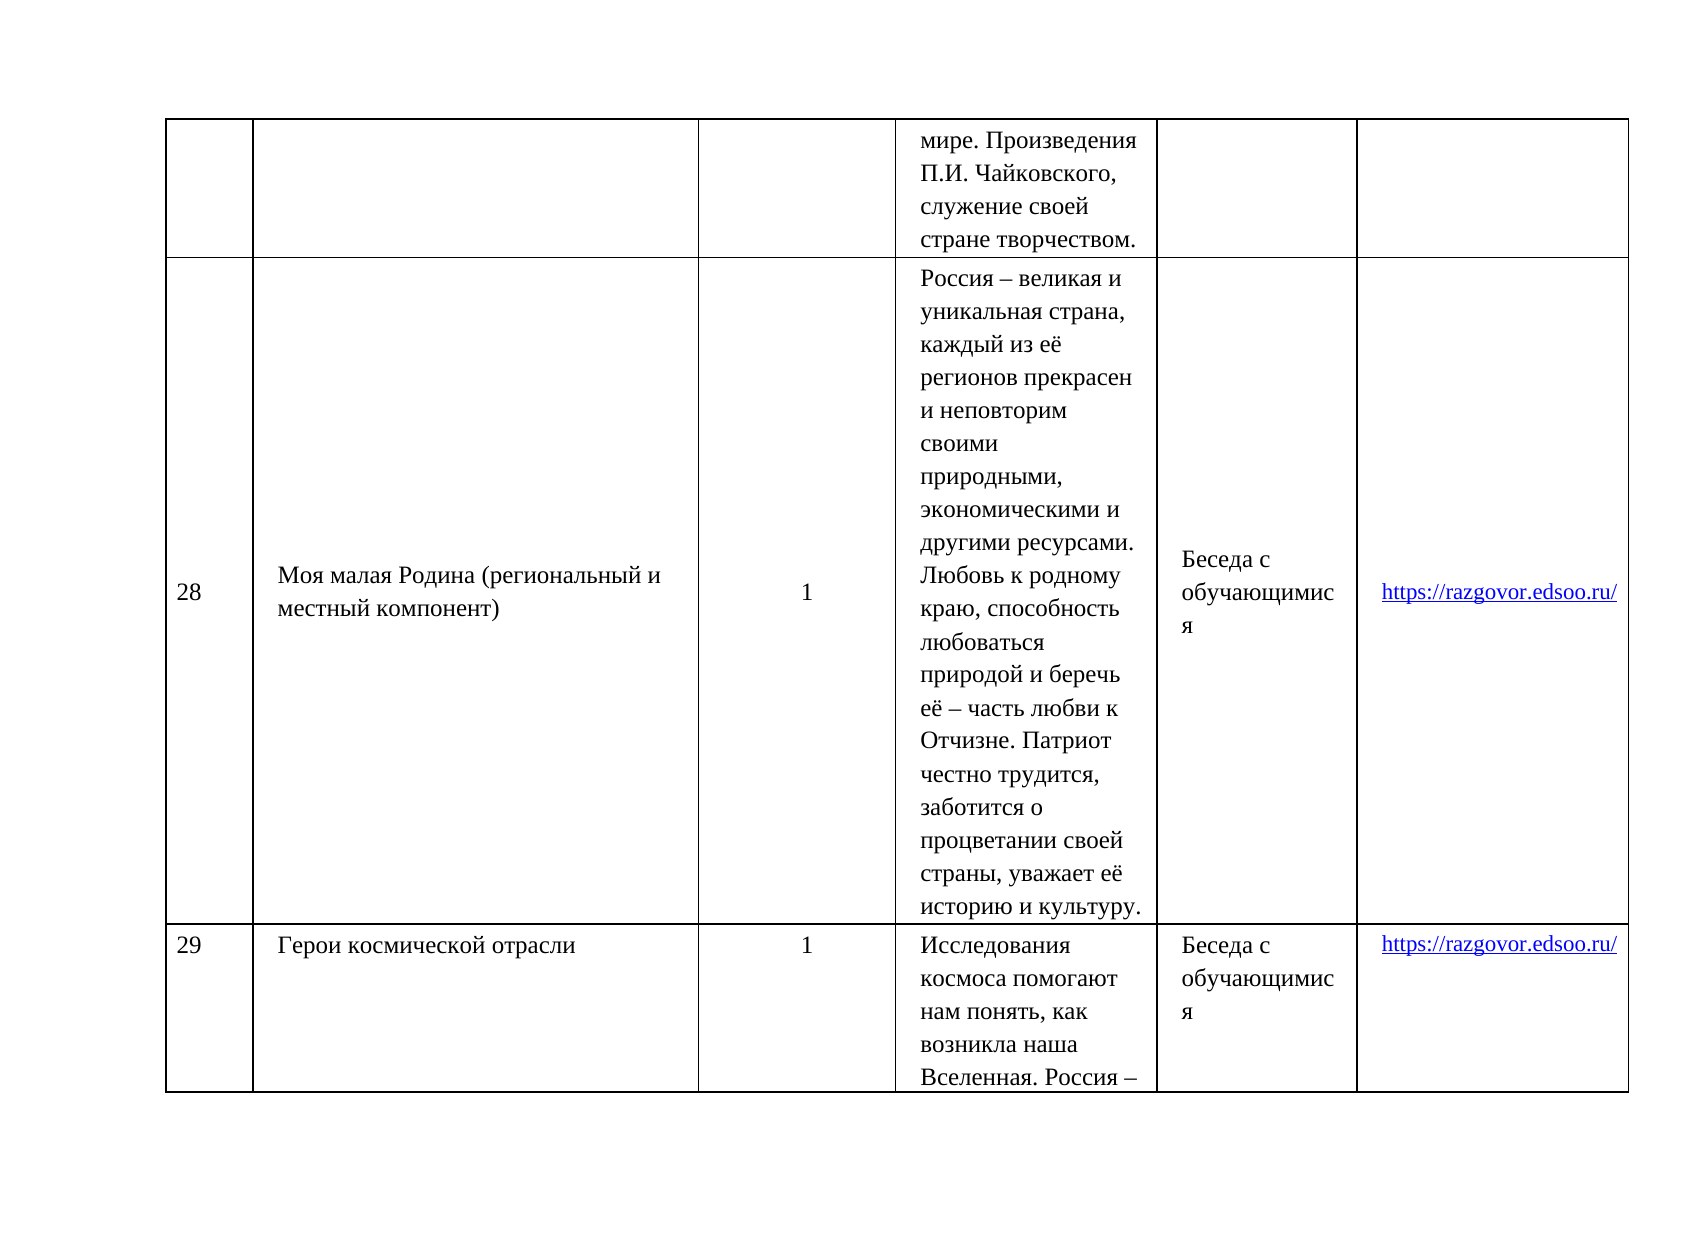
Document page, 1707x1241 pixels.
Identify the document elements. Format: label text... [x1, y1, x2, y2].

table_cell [1358, 120, 1628, 257]
table_cell 1 [699, 258, 895, 923]
table_cell https://razgovor.edsoo.ru/ [1358, 258, 1628, 923]
table_cell Моя малая Родина (региональный и местный компонент) [254, 258, 698, 923]
table_cell Россия – великая и уникальная страна, каждый из её регионов прекрасен и неповторим своими природными, экономическими и другими ресурсами. Любовь к родному краю, способность любоваться природой и беречь её – часть любви к Отчизне. Патриот честно трудится, заботится о процветании своей страны, уважает её историю и культуру. [896, 258, 1156, 923]
table_cell 1 [699, 120, 895, 257]
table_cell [1358, 925, 1628, 1091]
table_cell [254, 925, 698, 1091]
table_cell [1158, 925, 1356, 1091]
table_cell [1158, 120, 1356, 257]
table_cell 29 [167, 925, 252, 1091]
table_cell Беседа с обучающимися [1158, 258, 1356, 923]
table_cell 28 [167, 258, 252, 923]
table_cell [896, 120, 1156, 257]
table_cell 1 [699, 925, 895, 1091]
table_cell 27 [167, 120, 252, 257]
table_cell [254, 120, 698, 257]
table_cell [896, 925, 1156, 1091]
